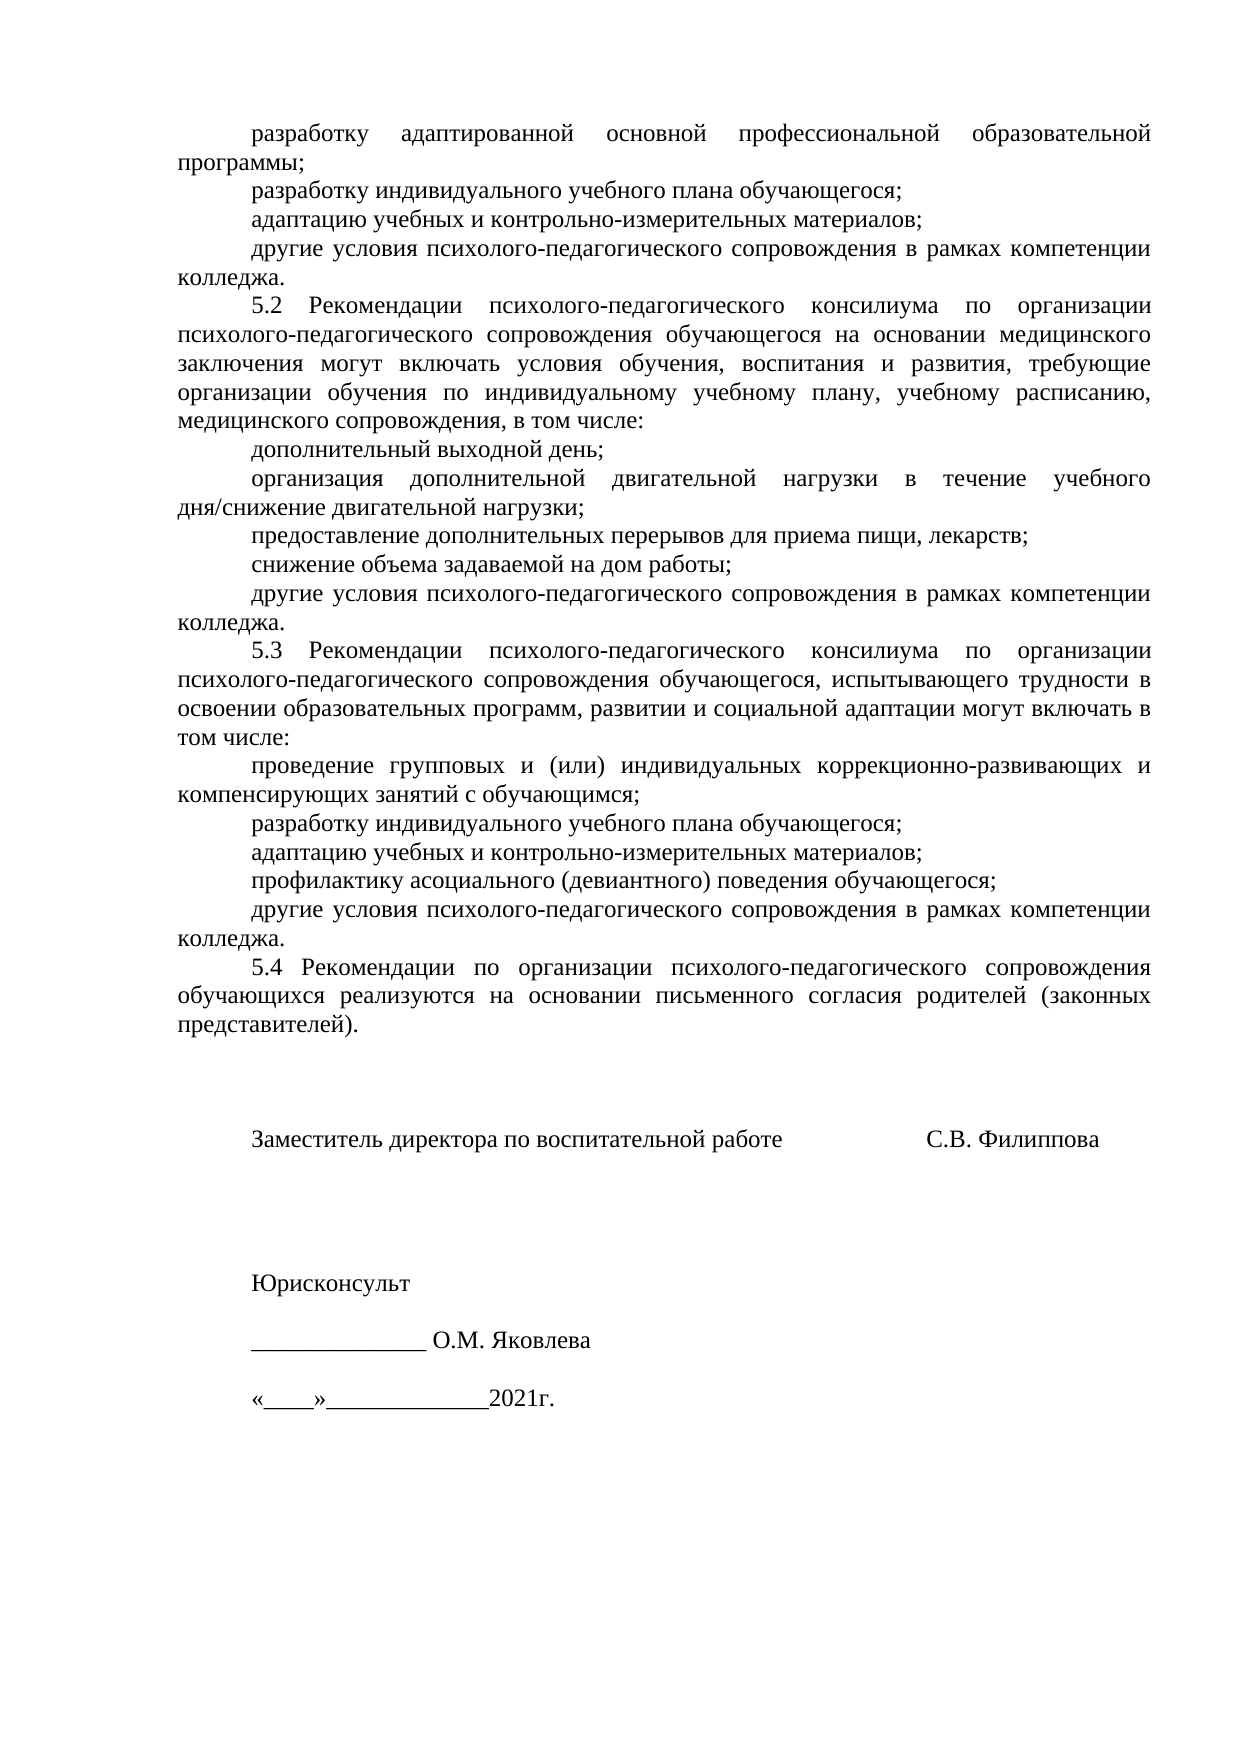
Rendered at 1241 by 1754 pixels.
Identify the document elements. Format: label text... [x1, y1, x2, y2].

text другие условия психолого-педагогического сопровождения в рамках компетенции колледжа. [177, 894, 1152, 952]
text другие условия психолого-педагогического сопровождения в рамках компетенции колледжа. [177, 233, 1152, 291]
text адаптацию учебных и контрольно-измерительных материалов; [177, 204, 1152, 233]
text проведение групповых и (или) индивидуальных коррекционно-развивающих и компенсирующих занятий с обучающимся; [177, 751, 1152, 808]
text предоставление дополнительных перерывов для приема пищи, лекарств; [177, 521, 1152, 549]
text разработку индивидуального учебного плана обучающегося; [177, 808, 1152, 837]
text Заместитель директора по воспитательной работе С.В. Филиппова [177, 1124, 1152, 1153]
text дополнительный выходной день; [177, 434, 1152, 463]
text организация дополнительной двигательной нагрузки в течение учебного дня/снижение двигательной нагрузки; [177, 463, 1152, 521]
text разработку индивидуального учебного плана обучающегося; [177, 176, 1152, 204]
text 5.2 Рекомендации психолого-педагогического консилиума по организации психолого-педагогического сопровождения обучающегося на основании медицинского заключения могут включать условия обучения, воспитания и развития, требующие организации обучения по индивидуальному учебному плану, учебному расписанию, медицинского сопровождения, в том числе: [177, 291, 1152, 434]
text «____»_____________2021г. [177, 1383, 1152, 1412]
text снижение объема задаваемой на дом работы; [177, 549, 1152, 578]
text разработку адаптированной основной профессиональной образовательной программы; [177, 118, 1152, 176]
text профилактику асоциального (девиантного) поведения обучающегося; [177, 866, 1152, 894]
text другие условия психолого-педагогического сопровождения в рамках компетенции колледжа. [177, 578, 1152, 636]
text адаптацию учебных и контрольно-измерительных материалов; [177, 837, 1152, 866]
text 5.4 Рекомендации по организации психолого-педагогического сопровождения обучающихся реализуются на основании письменного согласия родителей (законных представителей). [177, 952, 1152, 1038]
text 5.3 Рекомендации психолого-педагогического консилиума по организации психолого-педагогического сопровождения обучающегося, испытывающего трудности в освоении образовательных программ, развитии и социальной адаптации могут включать в том числе: [177, 636, 1152, 751]
text Юрисконсульт [177, 1268, 1152, 1297]
text ______________ О.М. Яковлева [177, 1326, 1152, 1354]
